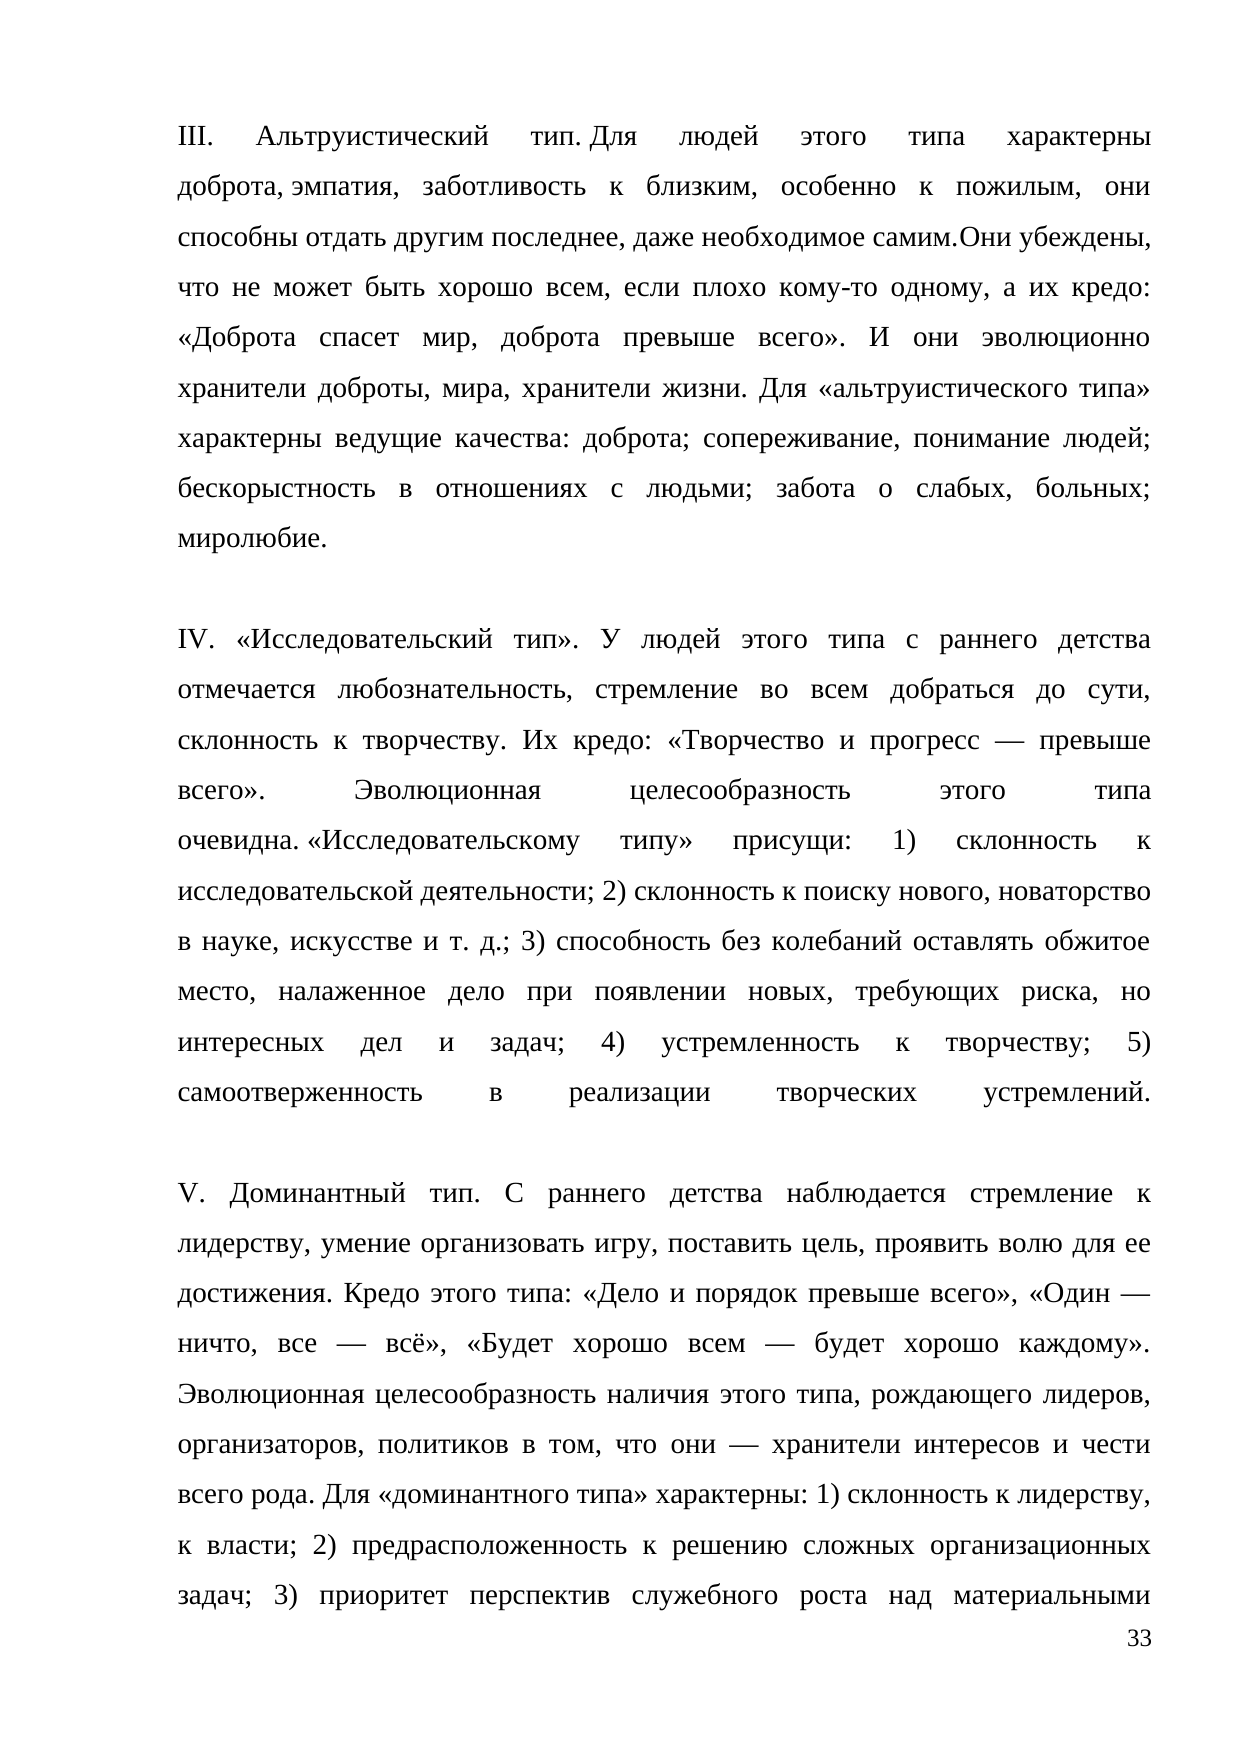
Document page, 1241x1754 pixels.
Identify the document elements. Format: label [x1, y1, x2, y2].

text [177, 118, 1152, 1611]
